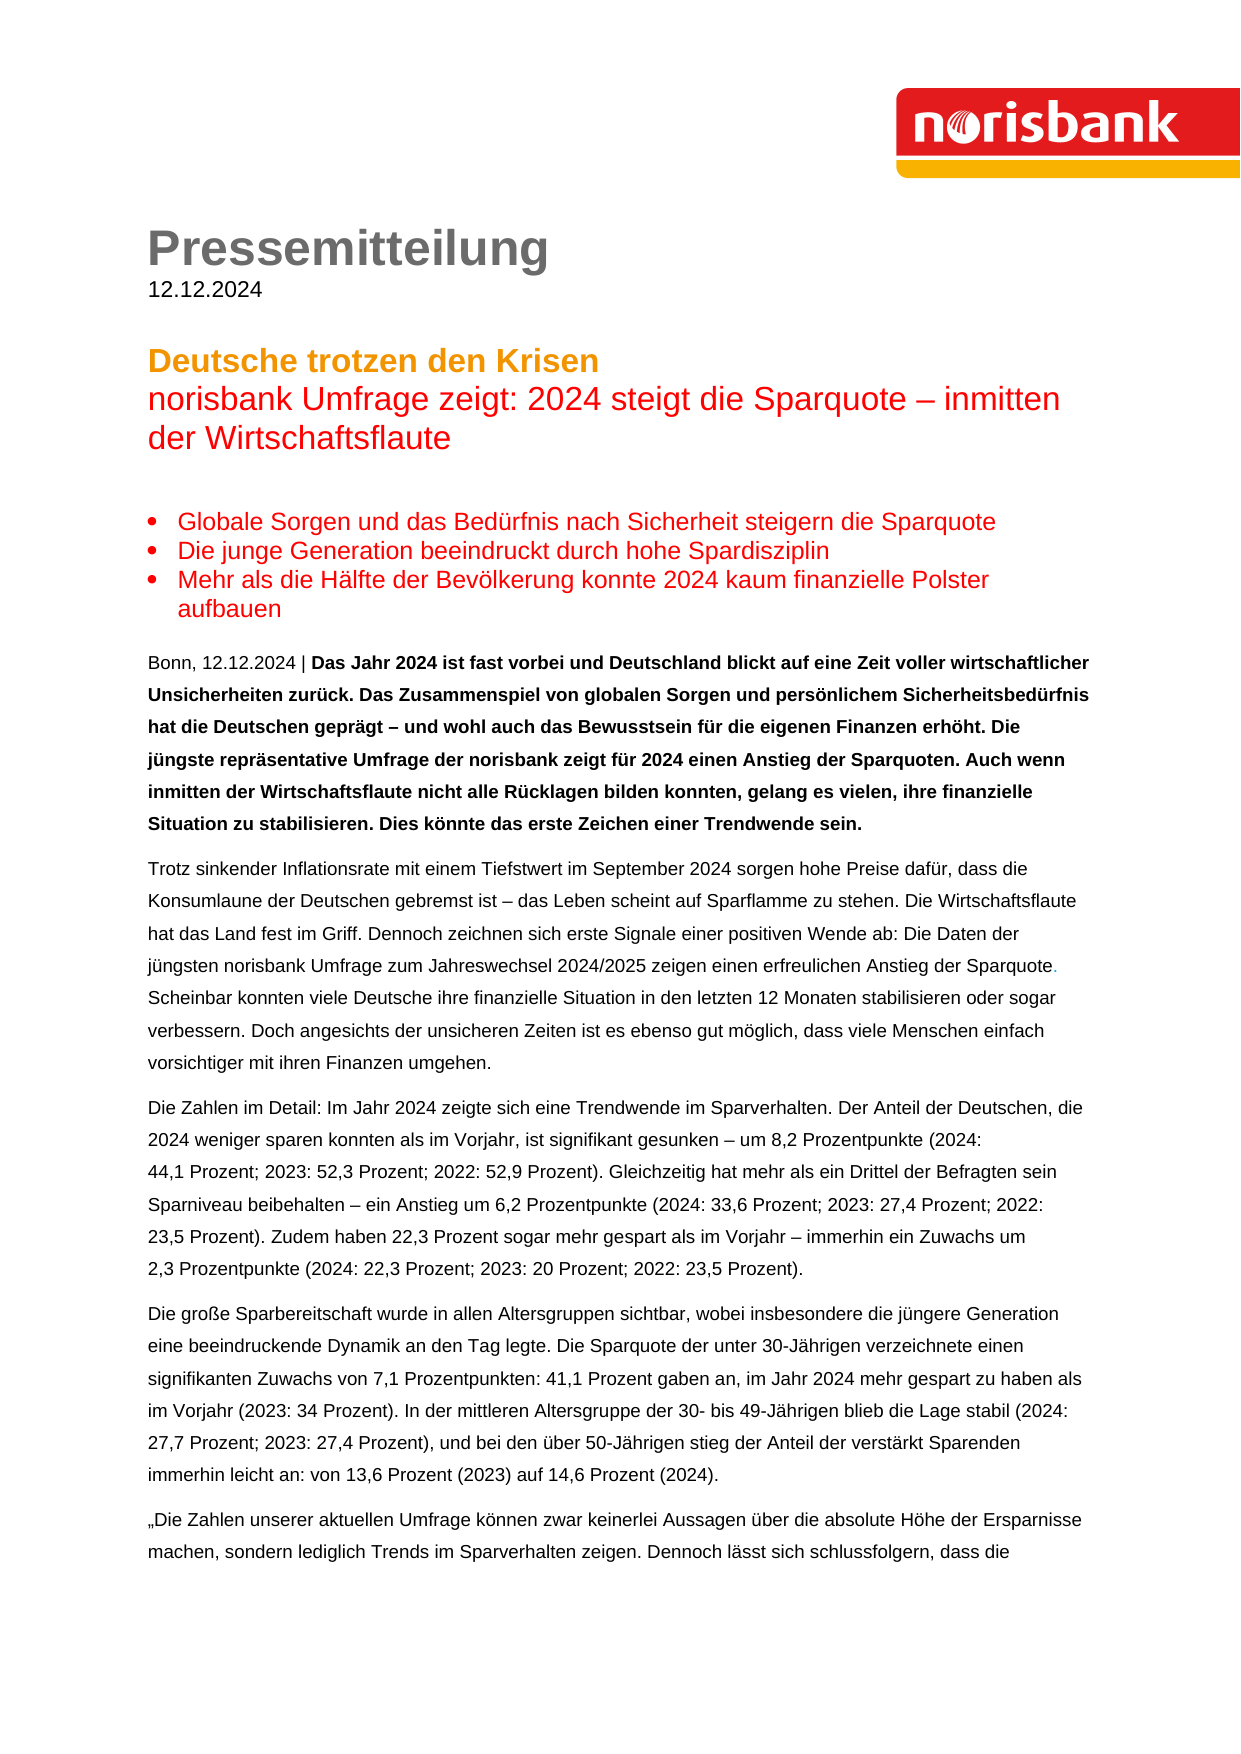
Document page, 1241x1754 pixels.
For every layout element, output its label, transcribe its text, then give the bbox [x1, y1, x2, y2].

text Die große Sparbereitschaft wurde in allen Altersgruppen sichtbar, wobei insbesondere die jüngere Generation eine beeindruckende Dynamik an den Tag legte. Die Sparquote der unter 30-Jährigen verzeichnete einen signifikanten Zuwachs von 7,1 Prozentpunkten: 41,1 Prozent gaben an, im Jahr 2024 mehr gespart zu haben als im Vorjahr (2023: 34 Prozent). In der mittleren Altersgruppe der 30- bis 49-Jährigen blieb die Lage stabil (2024: 27,7 Prozent; 2023: 27,4 Prozent), und bei den über 50-Jährigen stieg der Anteil der verstärkt Sparenden immerhin leicht an: von 13,6 Prozent (2023) auf 14,6 Prozent (2024). [148, 1303, 1093, 1486]
picture [875, 0, 1240, 203]
text Pressemitteilung [148, 219, 1093, 276]
list Mehr als die Hälfte der Bevölkerung konnte 2024 kaum finanzielle Polster aufbauen [148, 565, 1093, 623]
list Globale Sorgen und das Bedürfnis nach Sicherheit steigern die Sparquote [148, 507, 1093, 536]
text 12.12.2024 [148, 276, 1093, 303]
text Trotz sinkender Inflationsrate mit einem Tiefstwert im September 2024 sorgen hohe Preise dafür, dass die Konsumlaune der Deutschen gebremst ist – das Leben scheint auf Sparflamme zu stehen. Die Wirtschaftsflaute hat das Land fest im Griff. Dennoch zeichnen sich erste Signale einer positiven Wende ab: Die Daten der jüngsten norisbank Umfrage zum Jahreswechsel 2024/2025 zeigen einen erfreulichen Anstieg der Sparquote. Scheinbar konnten viele Deutsche ihre finanzielle Situation in den letzten 12 Monaten stabilisieren oder sogar verbessern. Doch angesichts der unsicheren Zeiten ist es ebenso gut möglich, dass viele Menschen einfach vorsichtiger mit ihren Finanzen umgehen. [148, 858, 1093, 1073]
list Die junge Generation beeindruckt durch hohe Spardisziplin [148, 536, 1093, 565]
text Die Zahlen im Detail: Im Jahr 2024 zeigte sich eine Trendwende im Sparverhalten. Der Anteil der Deutschen, die 2024 weniger sparen konnten als im Vorjahr, ist signifikant gesunken – um 8,2 Prozentpunkte (2024: 44,1 Prozent; 2023: 52,3 Prozent; 2022: 52,9 Prozent). Gleichzeitig hat mehr als ein Drittel der Befragten sein Sparniveau beibehalten – ein Anstieg um 6,2 Prozentpunkte (2024: 33,6 Prozent; 2023: 27,4 Prozent; 2022: 23,5 Prozent). Zudem haben 22,3 Prozent sogar mehr gespart als im Vorjahr – immerhin ein Zuwachs um 2,3 Prozentpunkte (2024: 22,3 Prozent; 2023: 20 Prozent; 2022: 23,5 Prozent). [148, 1097, 1093, 1279]
text Deutsche trotzen den Krisen [148, 341, 1093, 379]
text Bonn, 12.12.2024 | Das Jahr 2024 ist fast vorbei und Deutschland blickt auf eine Zeit voller wirtschaftlicher Unsicherheiten zurück. Das Zusammenspiel von globalen Sorgen und persönlichem Sicherheitsbedürfnis hat die Deutschen geprägt – und wohl auch das Bewusstsein für die eigenen Finanzen erhöht. Die jüngste repräsentative Umfrage der norisbank zeigt für 2024 einen Anstieg der Sparquoten. Auch wenn inmitten der Wirtschaftsflaute nicht alle Rücklagen bilden konnten, gelang es vielen, ihre finanzielle Situation zu stabilisieren. Dies könnte das erste Zeichen einer Trendwende sein. [148, 652, 1093, 835]
text norisbank Umfrage zeigt: 2024 steigt die Sparquote – inmitten der Wirtschaftsflaute [148, 379, 1093, 456]
